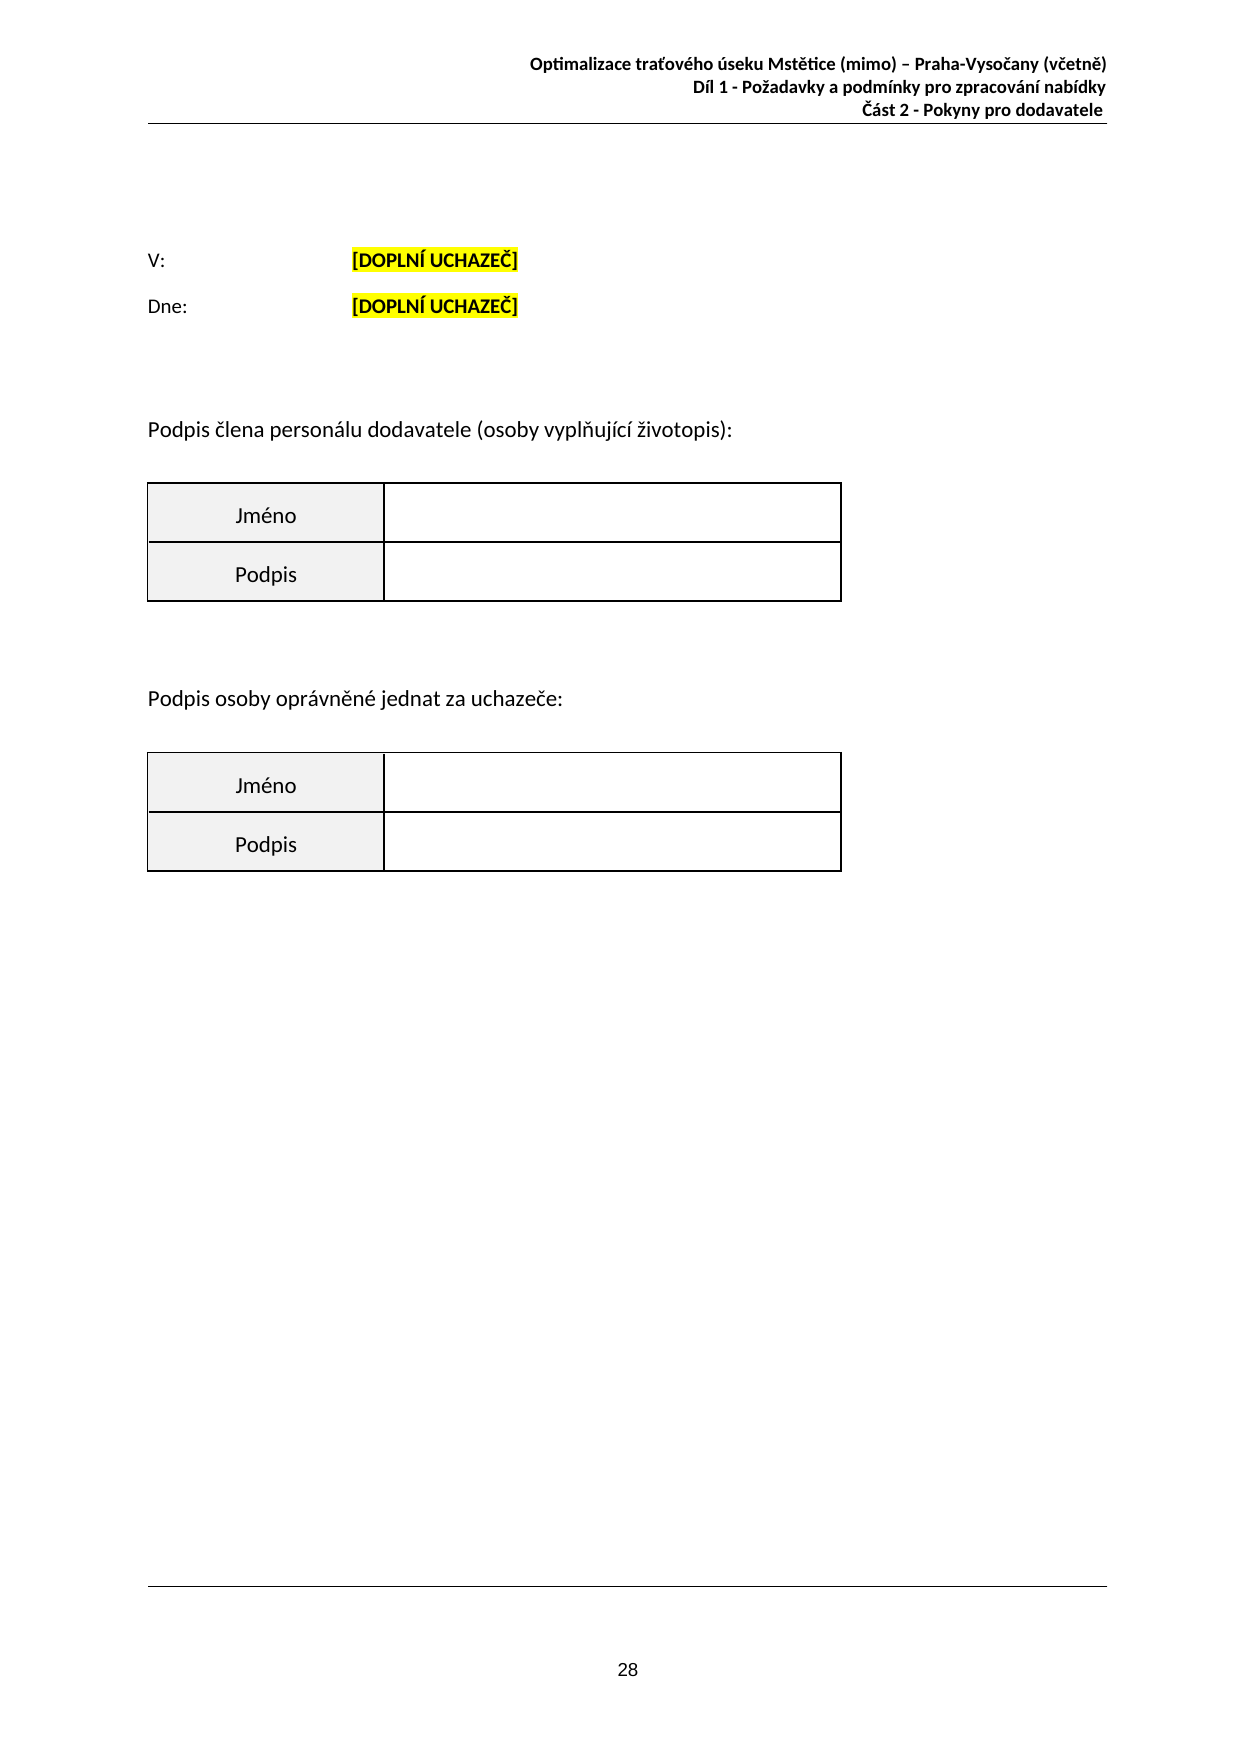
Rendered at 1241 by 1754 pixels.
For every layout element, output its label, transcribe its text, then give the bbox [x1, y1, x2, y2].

table_header Jméno [148, 753, 384, 811]
table_cell Podpis [148, 812, 383, 870]
text Podpis člena personálu dodavatele (osoby vyplňující životopis): [148, 407, 1107, 445]
table_cell [385, 543, 840, 600]
table_header Jméno [148, 484, 383, 541]
table_cell [385, 813, 840, 870]
table_header [DOPLNÍ UCHAZEČ] [266, 239, 1096, 285]
table_cell Dne: [136, 285, 266, 331]
table_header V: [136, 239, 266, 285]
table_header [385, 753, 840, 811]
text Podpis osoby oprávněné jednat za uchazeče: [148, 677, 1107, 714]
table_cell [DOPLNÍ UCHAZEČ] [266, 285, 1096, 331]
table_cell Podpis [148, 542, 383, 600]
table_header [385, 484, 840, 541]
